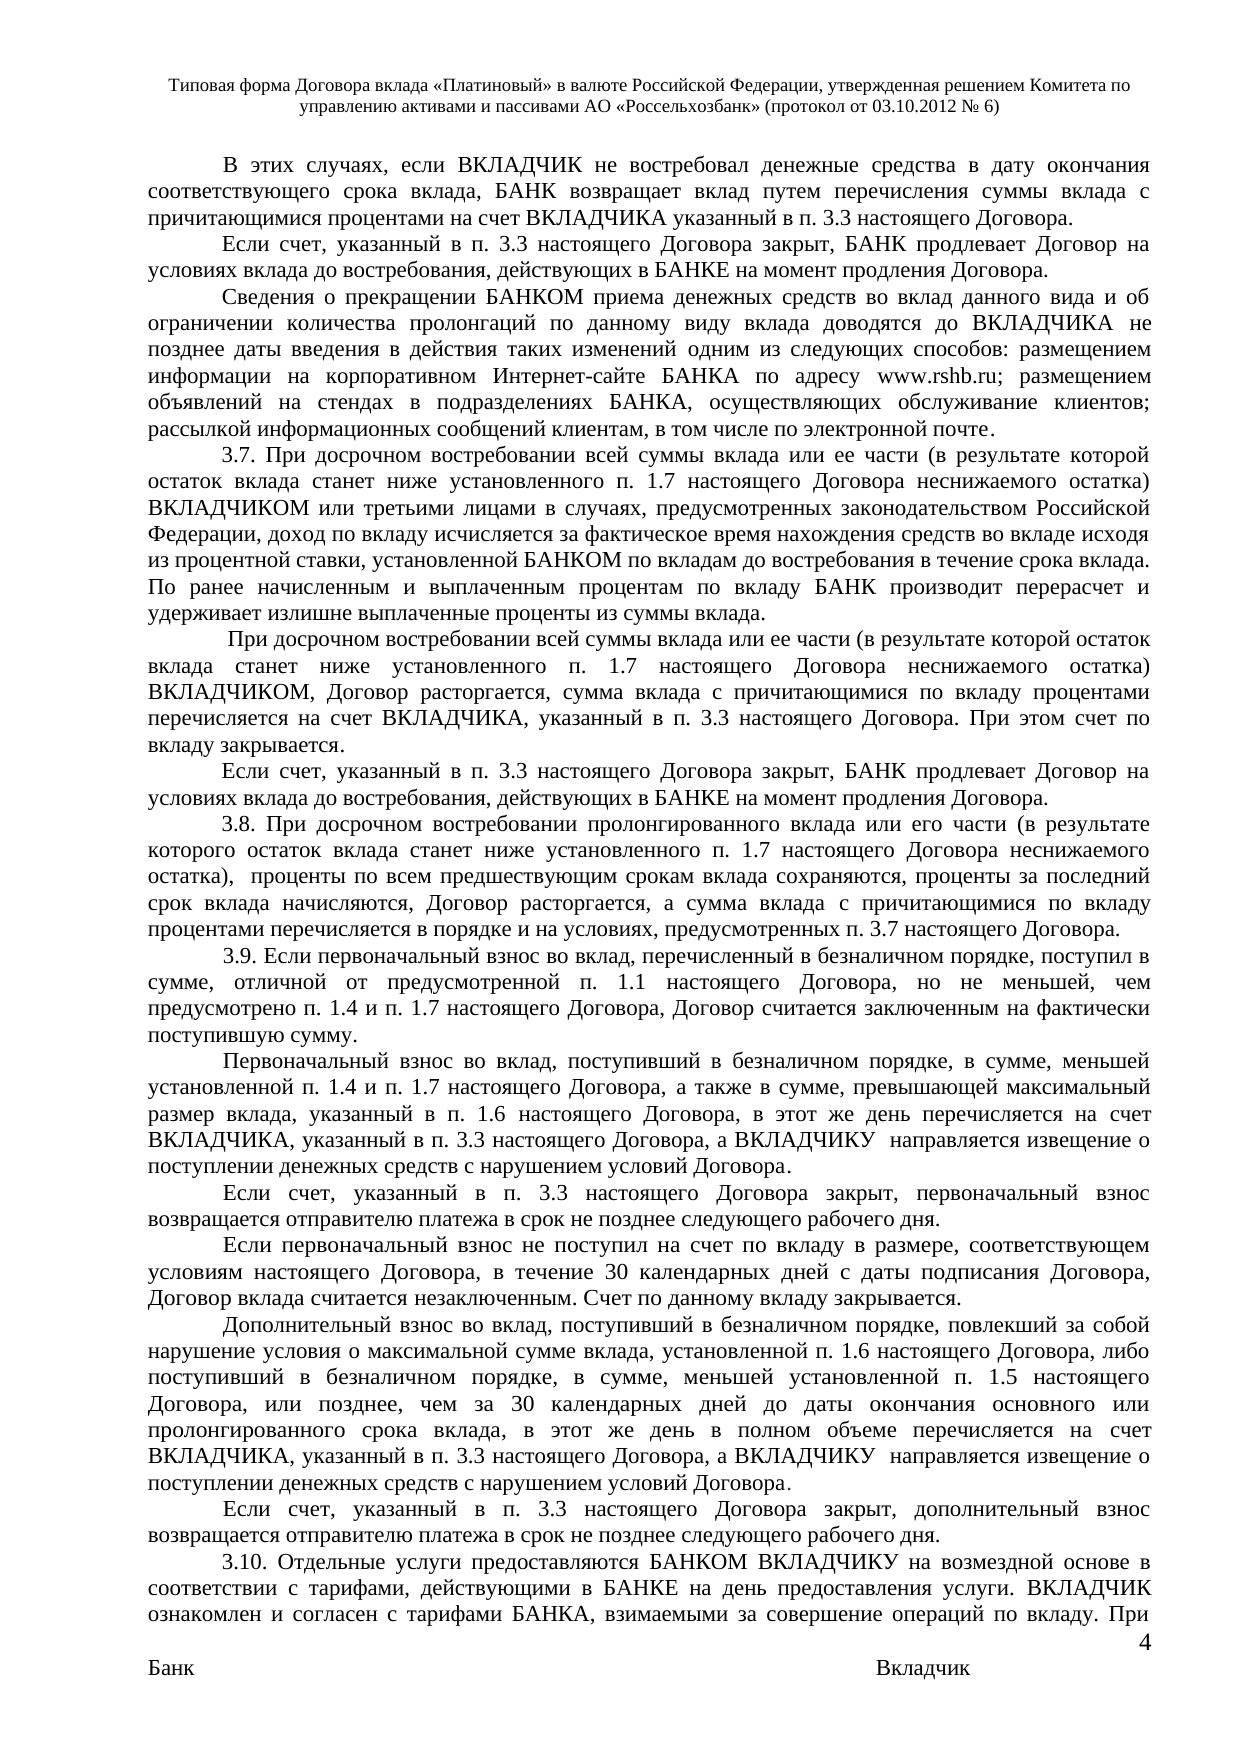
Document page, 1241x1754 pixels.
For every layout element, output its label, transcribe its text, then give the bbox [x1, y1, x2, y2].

text 3.8. При досрочном востребовании пролонгированного вклада или его части (в результате которого остаток вклада станет ниже установленного п. 1.7 настоящего Договора неснижаемого остатка), проценты по всем предшествующим срокам вклада сохраняются, проценты за последний срок вклада начисляются, Договор расторгается, а сумма вклада с причитающимися по вкладу процентами перечисляется в порядке и на условиях, предусмотренных п. 3.7 настоящего Договора. [148, 810, 1152, 942]
text При досрочном востребовании всей суммы вклада или ее части (в результате которой остаток вклада станет ниже установленного п. 1.7 настоящего Договора неснижаемого остатка) ВКЛАДЧИКОМ, Договор расторгается, сумма вклада с причитающимися по вкладу процентами перечисляется на счет ВКЛАДЧИКА, указанный в п. 3.3 настоящего Договора. При этом счет по вкладу закрывается. [148, 625, 1152, 757]
text Если первоначальный взнос не поступил на счет по вкладу в размере, соответствующем условиям настоящего Договора, в течение 30 календарных дней с даты подписания Договора, Договор вклада считается незаключенным. Счет по данному вкладу закрывается. [148, 1232, 1152, 1311]
text В этих случаях, если ВКЛАДЧИК не востребовал денежные средства в дату окончания соответствующего срока вклада, БАНК возвращает вклад путем перечисления суммы вклада с причитающимися процентами на счет ВКЛАДЧИКА указанный в п. 3.3 настоящего Договора. [148, 151, 1152, 230]
text Если счет, указанный в п. 3.3 настоящего Договора закрыт, БАНК продлевает Договор на условиях вклада до востребования, действующих в БАНКЕ на момент продления Договора. [148, 230, 1152, 283]
text Если счет, указанный в п. 3.3 настоящего Договора закрыт, первоначальный взнос возвращается отправителю платежа в срок не позднее следующего рабочего дня. [148, 1179, 1152, 1232]
text Если счет, указанный в п. 3.3 настоящего Договора закрыт, дополнительный взнос возвращается отправителю платежа в срок не позднее следующего рабочего дня. [148, 1495, 1152, 1548]
text Если счет, указанный в п. 3.3 настоящего Договора закрыт, БАНК продлевает Договор на условиях вклада до востребования, действующих в БАНКЕ на момент продления Договора. [148, 757, 1152, 810]
text Сведения о прекращении БАНКОМ приема денежных средств во вклад данного вида и об ограничении количества пролонгаций по данному виду вклада доводятся до ВКЛАДЧИКА не позднее даты введения в действия таких изменений одним из следующих способов: размещением информации на корпоративном Интернет-сайте БАНКА по адресу www.rshb.ru; размещением объявлений на стендах в подразделениях БАНКА, осуществляющих обслуживание клиентов; рассылкой информационных сообщений клиентам, в том числе по электронной почте. [148, 283, 1152, 441]
text 3.9. Если первоначальный взнос во вклад, перечисленный в безналичном порядке, поступил в сумме, отличной от предусмотренной п. 1.1 настоящего Договора, но не меньшей, чем предусмотрено п. 1.4 и п. 1.7 настоящего Договора, Договор считается заключенным на фактически поступившую сумму. [148, 942, 1152, 1047]
text Дополнительный взнос во вклад, поступивший в безналичном порядке, повлекший за собой нарушение условия о максимальной сумме вклада, установленной п. 1.6 настоящего Договора, либо поступивший в безналичном порядке, в сумме, меньшей установленной п. 1.5 настоящего Договора, или позднее, чем за 30 календарных дней до даты окончания основного или пролонгированного срока вклада, в этот же день в полном объеме перечисляется на счет ВКЛАДЧИКА, указанный в п. 3.3 настоящего Договора, а ВКЛАДЧИКУ направляется извещение о поступлении денежных средств с нарушением условий Договора. [148, 1311, 1152, 1495]
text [148, 1548, 1152, 1627]
text Первоначальный взнос во вклад, поступивший в безналичном порядке, в сумме, меньшей установленной п. 1.4 и п. 1.7 настоящего Договора, а также в сумме, превышающей максимальный размер вклада, указанный в п. 1.6 настоящего Договора, в этот же день перечисляется на счет ВКЛАДЧИКА, указанный в п. 3.3 настоящего Договора, а ВКЛАДЧИКУ направляется извещение о поступлении денежных средств с нарушением условий Договора. [148, 1047, 1152, 1179]
text 3.7. При досрочном востребовании всей суммы вклада или ее части (в результате которой остаток вклада станет ниже установленного п. 1.7 настоящего Договора неснижаемого остатка) ВКЛАДЧИКОМ или третьими лицами в случаях, предусмотренных законодательством Российской Федерации, доход по вкладу исчисляется за фактическое время нахождения средств во вкладе исходя из процентной ставки, установленной БАНКОМ по вкладам до востребования в течение срока вклада. По ранее начисленным и выплаченным процентам по вкладу БАНК производит перерасчет и удерживает излишне выплаченные проценты из суммы вклада. [148, 441, 1152, 625]
